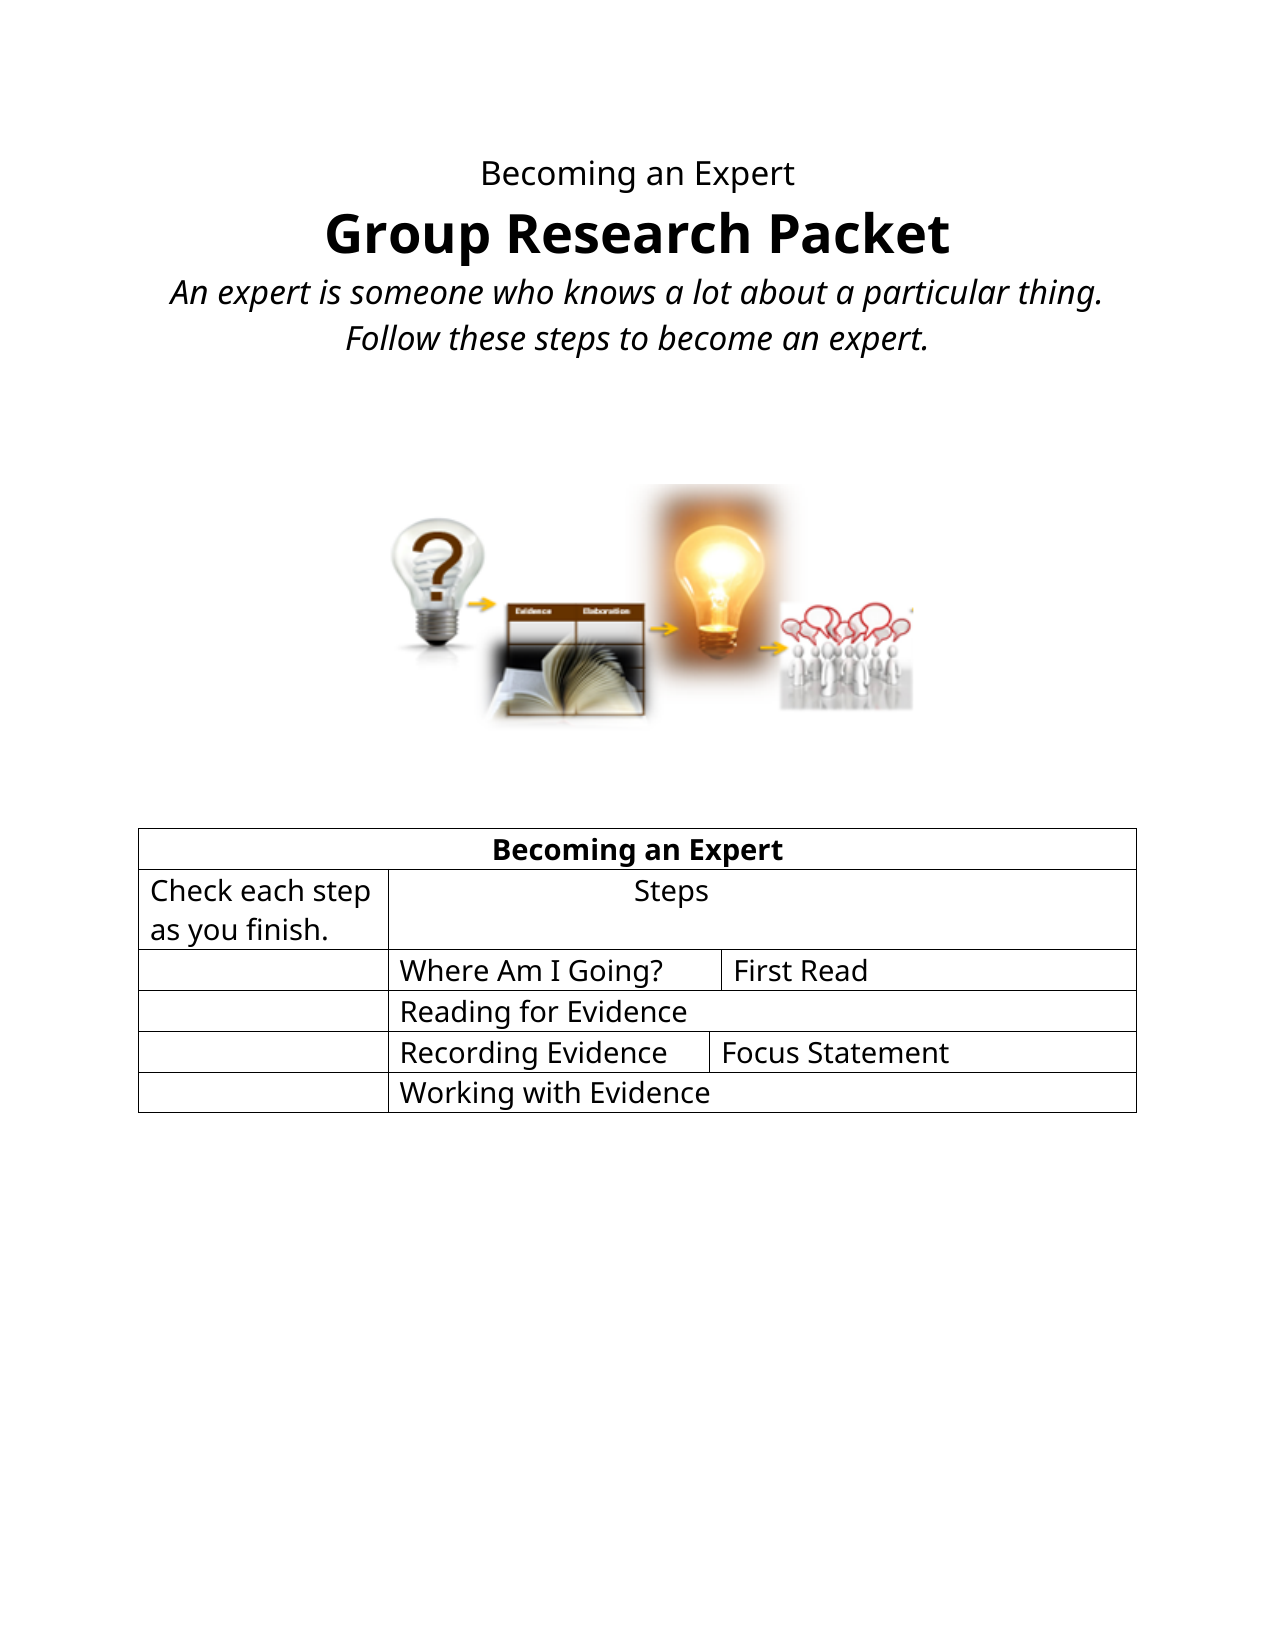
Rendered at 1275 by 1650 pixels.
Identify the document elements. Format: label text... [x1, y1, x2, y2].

text An expert is someone who knows a lot about a particular thing. Follow these steps to become an expert. [150, 269, 1125, 360]
table_cell Working with Evidence [389, 1073, 1136, 1112]
picture [361, 484, 914, 749]
table_cell Steps [389, 870, 1136, 949]
table_header Becoming an Expert [139, 829, 1136, 869]
table_cell Reading for Evidence [389, 991, 1136, 1031]
table_cell [139, 1032, 388, 1072]
table_cell Recording Evidence [389, 1032, 709, 1072]
table_cell First Read [722, 950, 1136, 990]
table_cell [139, 1073, 388, 1112]
text Group Research Packet [150, 195, 1125, 269]
table_cell Focus Statement [710, 1032, 1136, 1072]
text Becoming an Expert [150, 150, 1125, 195]
table_cell Check each step as you finish. [139, 870, 388, 949]
table_cell [139, 991, 388, 1031]
table_cell [139, 950, 388, 990]
table_cell Where Am I Going? [389, 950, 721, 990]
